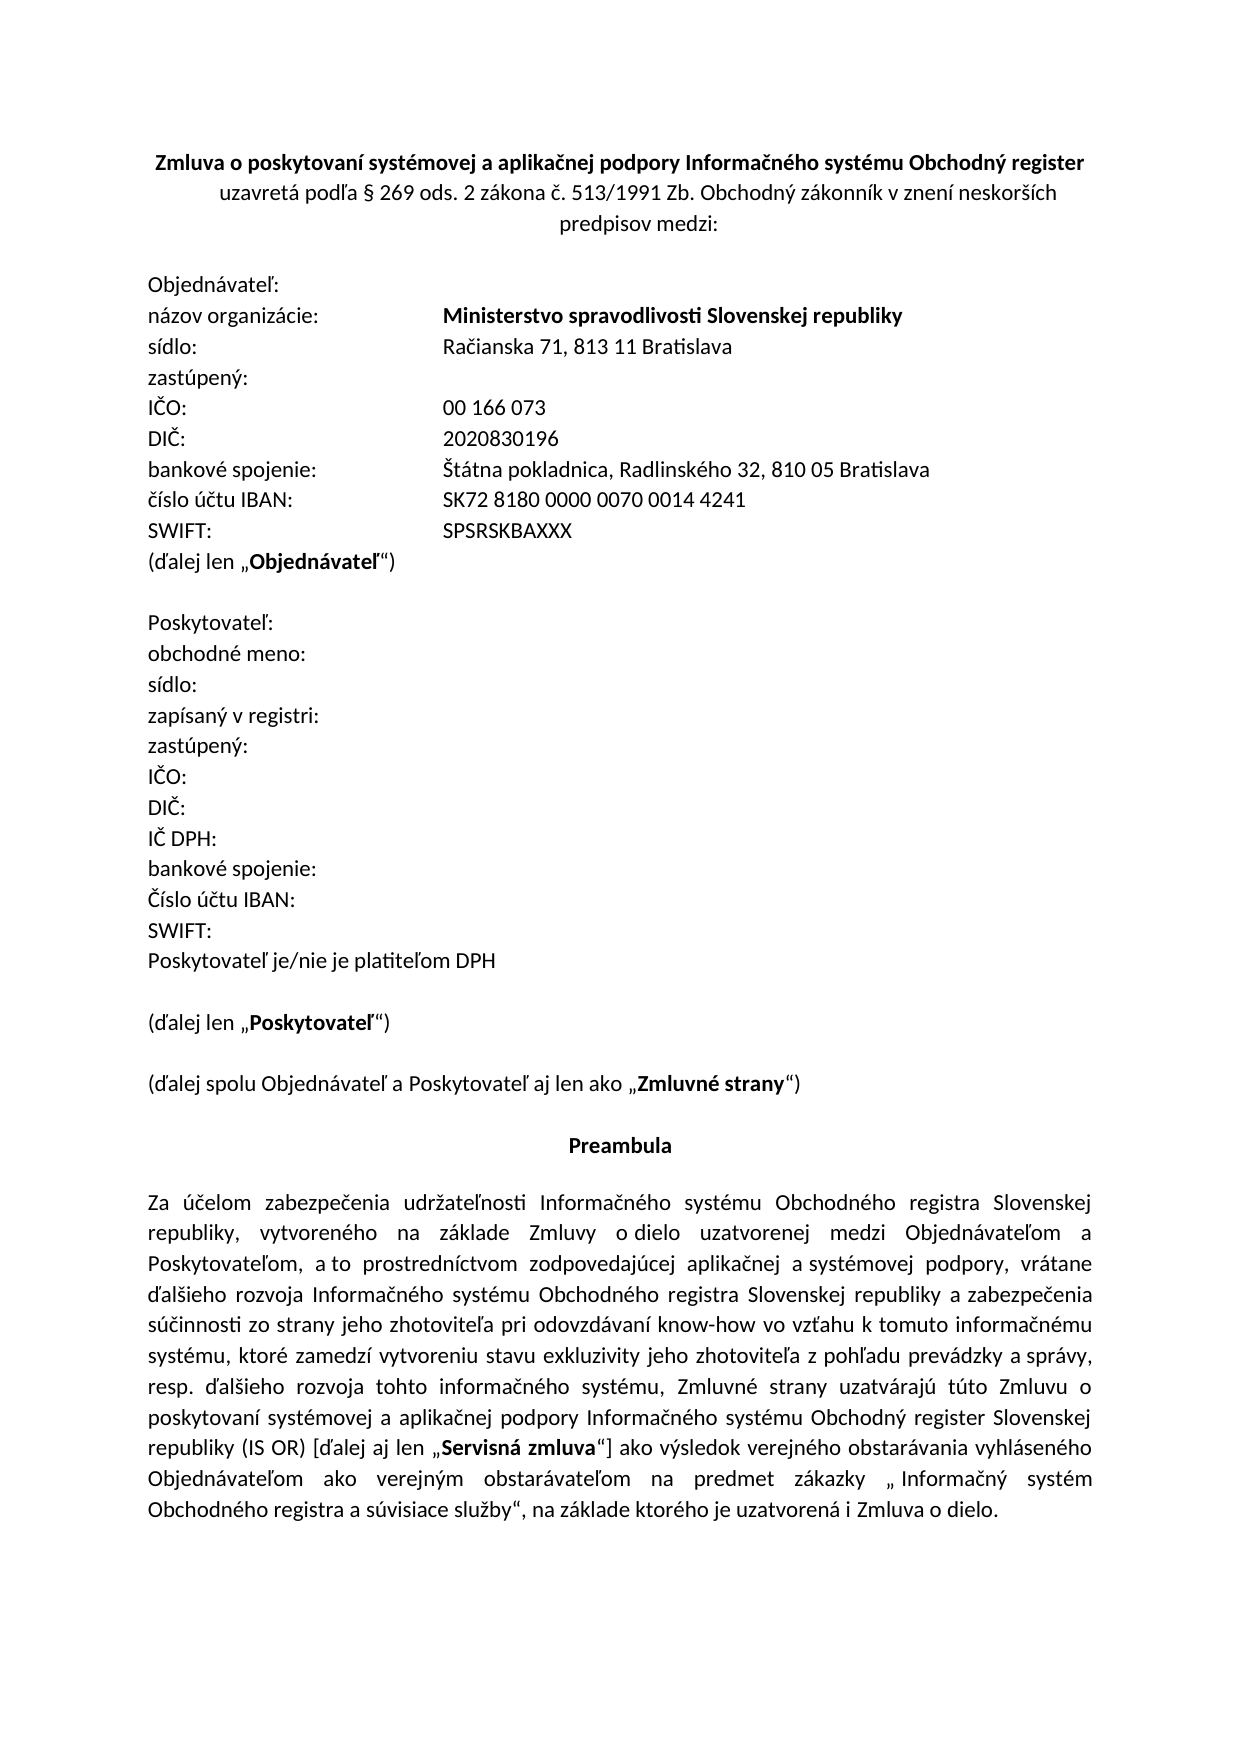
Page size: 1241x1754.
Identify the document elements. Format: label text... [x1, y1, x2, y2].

text Číslo účtu IBAN: [148, 885, 1093, 913]
text DIČ: [148, 793, 1093, 821]
text číslo účtu IBAN: SK72 8180 0000 0070 0014 4241 [148, 486, 1093, 514]
text (ďalej len „Objednávateľ“) [148, 547, 1093, 575]
subtitle Preambula [148, 1131, 1093, 1159]
text IČ DPH: [148, 824, 1093, 852]
text (ďalej len „Poskytovateľ“) [148, 1008, 1093, 1036]
text zastúpený: [148, 731, 1093, 759]
text (ďalej spolu Objednávateľ a Poskytovateľ aj len ako „Zmluvné strany“) [148, 1069, 1093, 1097]
text DIČ: 2020830196 [148, 424, 1093, 452]
text Zmluva o poskytovaní systémovej a aplikačnej podpory Informačného systému Obchodný register [148, 148, 1093, 176]
text Objednávateľ: [148, 271, 1093, 298]
text IČO: [148, 762, 1093, 790]
text zapísaný v registri: [148, 701, 1093, 729]
text sídlo: Račianska 71, 813 11 Bratislava [148, 332, 1093, 360]
text zastúpený: [148, 363, 1093, 391]
text bankové spojenie: Štátna pokladnica, Radlinského 32, 810 05 Bratislava [148, 455, 1093, 483]
text uzavretá podľa § 269 ods. 2 zákona č. 513/1991 Zb. Obchodný zákonník v znení neskorších predpisov medzi: [185, 178, 1093, 237]
text Za účelom zabezpečenia udržateľnosti Informačného systému Obchodného registra Slovenskej republiky, vytvoreného na základe Zmluvy o dielo uzatvorenej medzi Objednávateľom a Poskytovateľom, a to prostredníctvom zodpovedajúcej aplikačnej a systémovej podpory, vrátane ďalšieho rozvoja Informačného systému Obchodného registra Slovenskej republiky a zabezpečenia súčinnosti zo strany jeho zhotoviteľa pri odovzdávaní know-how vo vzťahu k tomuto informačnému systému, ktoré zamedzí vytvoreniu stavu exkluzivity jeho zhotoviteľa z pohľadu prevádzky a správy, resp. ďalšieho rozvoja tohto informačného systému, Zmluvné strany uzatvárajú túto Zmluvu o poskytovaní systémovej a aplikačnej podpory Informačného systému Obchodný register Slovenskej republiky (IS OR) [ďalej aj len „Servisná zmluva“] ako výsledok verejného obstarávania vyhláseného Objednávateľom ako verejným obstarávateľom na predmet zákazky „ Informačný systém Obchodného registra a súvisiace služby“, na základe ktorého je uzatvorená i Zmluva o dielo. [148, 1188, 1093, 1523]
text Poskytovateľ je/nie je platiteľom DPH [148, 947, 1093, 974]
text IČO: 00 166 073 [148, 393, 1093, 421]
text názov organizácie: Ministerstvo spravodlivosti Slovenskej republiky [148, 301, 1093, 329]
text bankové spojenie: [148, 854, 1093, 882]
text sídlo: [148, 670, 1093, 698]
text SWIFT: SPSRSKBAXXX [148, 516, 1093, 544]
text SWIFT: [148, 916, 1093, 944]
text obchodné meno: [148, 639, 1093, 667]
text Poskytovateľ: [148, 608, 1093, 637]
